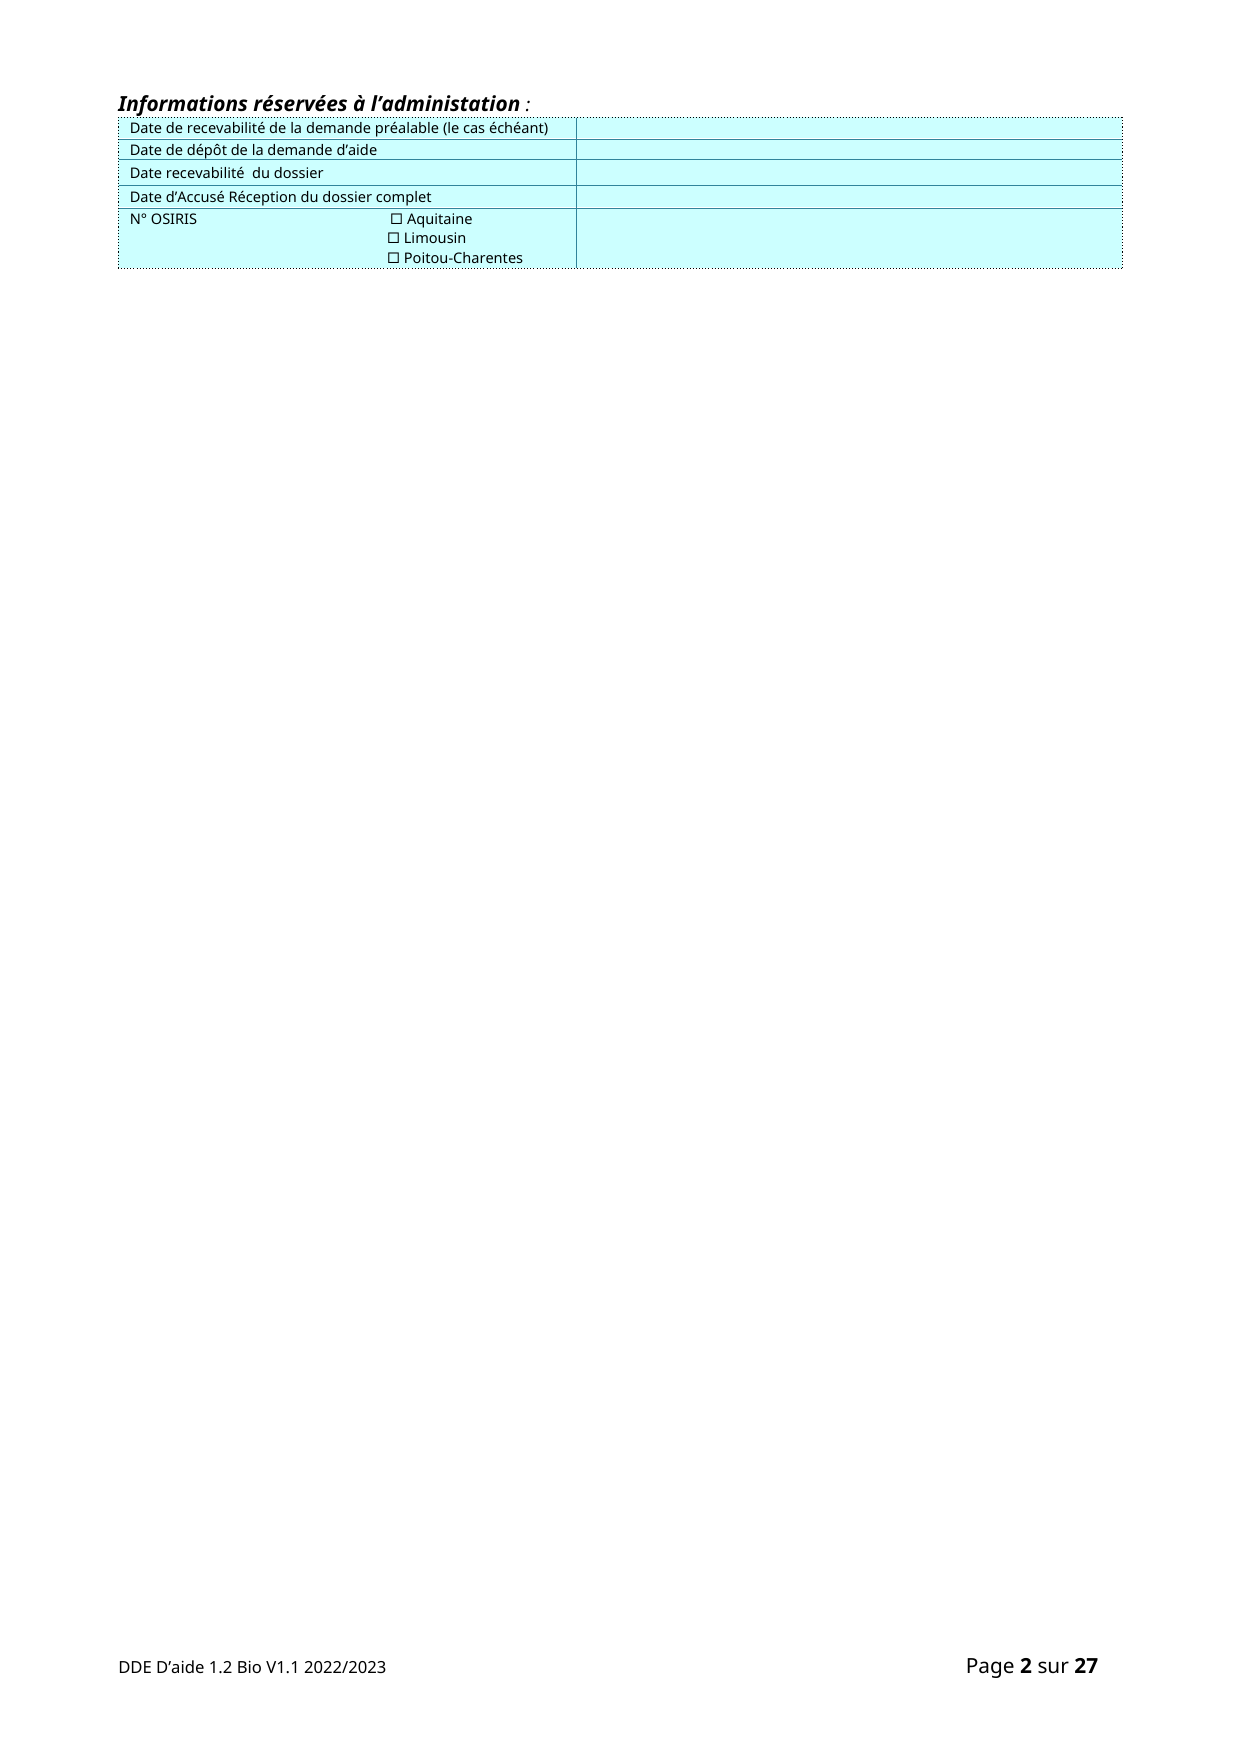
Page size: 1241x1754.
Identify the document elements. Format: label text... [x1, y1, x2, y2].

text Informations réservées à l’administation : [118, 89, 1122, 117]
table_cell [577, 186, 1122, 207]
table_cell [577, 140, 1122, 159]
table_cell Date recevabilité du dossier [118, 160, 576, 185]
table_cell [577, 160, 1122, 185]
table_cell Date d’Accusé Réception du dossier complet [118, 186, 576, 207]
table_cell N° OSIRIS Aquitaine Limousin Poitou-Charentes [118, 209, 576, 268]
table_header [576, 117, 1122, 138]
table_cell [577, 209, 1122, 268]
table_cell Date de dépôt de la demande d’aide [118, 140, 576, 159]
table_header Date de recevabilité de la demande préalable (le cas échéant) [118, 117, 576, 138]
